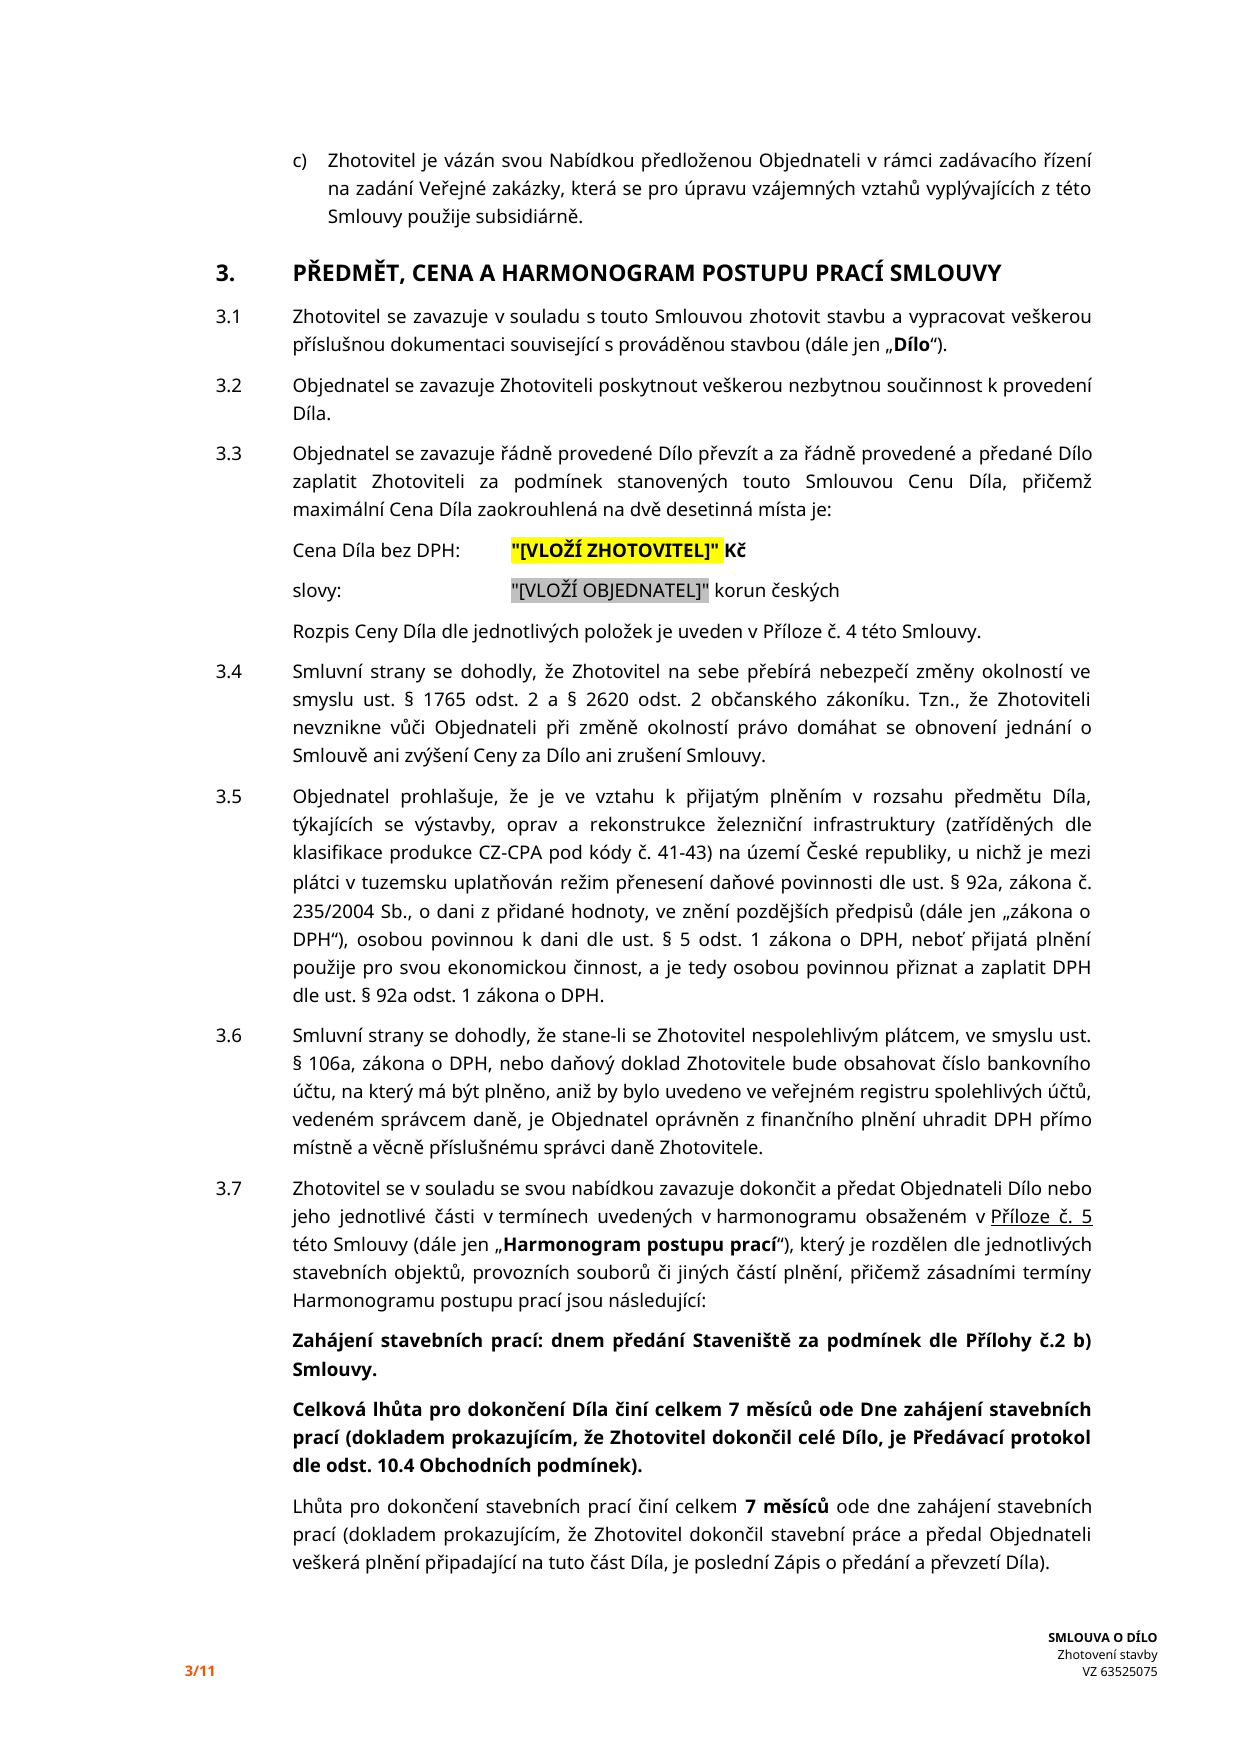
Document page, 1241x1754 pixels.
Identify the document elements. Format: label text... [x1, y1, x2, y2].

text PŘEDMĚT, CENA A HARMONOGRAM POSTUPU PRACÍ SMLOUVY [216, 257, 1093, 288]
text Celková lhůta pro dokončení Díla činí celkem 7 měsíců ode Dne zahájení stavebních prací (dokladem prokazujícím, že Zhotovitel dokončil celé Dílo, je Předávací protokol dle odst. 10.4 Obchodních podmínek). [292, 1396, 1093, 1478]
text Objednatel se zavazuje řádně provedené Dílo převzít a za řádně provedené a předané Dílo zaplatit Zhotoviteli za podmínek stanovených touto Smlouvou Cenu Díla, přičemž maximální Cena Díla zaokrouhlená na dvě desetinná místa je: [216, 441, 1093, 522]
text Objednatel prohlašuje, že je ve vztahu k přijatým plněním v rozsahu předmětu Díla, týkajících se výstavby, oprav a rekonstrukce železniční infrastruktury (zatříděných dle klasifikace produkce CZ-CPA pod kódy č. 41-43) na území České republiky, u nichž je mezi plátci v tuzemsku uplatňován režim přenesení daňové povinnosti dle ust. § 92a, zákona č. 235/2004 Sb., o dani z přidané hodnoty, ve znění pozdějších předpisů (dále jen „zákona o DPH“), osobou povinnou k dani dle ust. § 5 odst. 1 zákona o DPH, neboť přijatá plnění použije pro svou ekonomickou činnost, a je tedy osobou povinnou přiznat a zaplatit DPH dle ust. § 92a odst. 1 zákona o DPH. [216, 783, 1093, 1008]
text Zhotovitel se zavazuje v souladu s touto Smlouvou zhotovit stavbu a vypracovat veškerou příslušnou dokumentaci související s prováděnou stavbou (dále jen „Dílo“). [216, 303, 1093, 357]
text Objednatel se zavazuje Zhotoviteli poskytnout veškerou nezbytnou součinnost k provedení Díla. [216, 372, 1093, 426]
text Zahájení stavebních prací: dnem předání Staveniště za podmínek dle Přílohy č.2 b) Smlouvy. [292, 1328, 1093, 1381]
text Zhotovitel se v souladu se svou nabídkou zavazuje dokončit a předat Objednateli Dílo nebo jeho jednotlivé části v termínech uvedených v harmonogramu obsaženém v Příloze č. 5 této Smlouvy (dále jen „Harmonogram postupu prací“), který je rozdělen dle jednotlivých stavebních objektů, provozních souborů či jiných částí plnění, přičemž zásadními termíny Harmonogramu postupu prací jsou následující: [216, 1175, 1093, 1313]
text Lhůta pro dokončení stavebních prací činí celkem 7 měsíců ode dne zahájení stavebních prací (dokladem prokazujícím, že Zhotovitel dokončil stavební práce a předal Objednateli veškerá plnění připadající na tuto část Díla, je poslední Zápis o předání a převzetí Díla). [292, 1493, 1093, 1574]
text Cena Díla bez DPH: Kč [292, 537, 511, 563]
text slovy: "[VLOŽÍ OBJEDNATEL]" korun českých [709, 578, 1093, 603]
text slovy: "[VLOŽÍ OBJEDNATEL]" korun českých [292, 578, 511, 603]
text Smluvní strany se dohodly, že Zhotovitel na sebe přebírá nebezpečí změny okolností ve smyslu ust. § 1765 odst. 2 a § 2620 odst. 2 občanského zákoníku. Tzn., že Zhotoviteli nevznikne vůči Objednateli při změně okolností právo domáhat se obnovení jednání o Smlouvě ani zvýšení Ceny za Dílo ani zrušení Smlouvy. [216, 659, 1093, 768]
text Rozpis Ceny Díla dle jednotlivých položek je uveden v Příloze č. 4 této Smlouvy. [292, 618, 1093, 644]
text Smluvní strany se dohodly, že stane-li se Zhotovitel nespolehlivým plátcem, ve smyslu ust. § 106a, zákona o DPH, nebo daňový doklad Zhotovitele bude obsahovat číslo bankovního účtu, na který má být plněno, aniž by bylo uvedeno ve veřejném registru spolehlivých účtů, vedeném správcem daně, je Objednatel oprávněn z finančního plnění uhradit DPH přímo místně a věcně příslušnému správci daně Zhotovitele. [216, 1023, 1093, 1160]
text Zhotovitel je vázán svou Nabídkou předloženou Objednateli v rámci zadávacího řízení na zadání Veřejné zakázky, která se pro úpravu vzájemných vztahů vyplývajících z této Smlouvy použije subsidiárně. [292, 147, 1093, 229]
text Cena Díla bez DPH: Kč [724, 537, 1093, 563]
